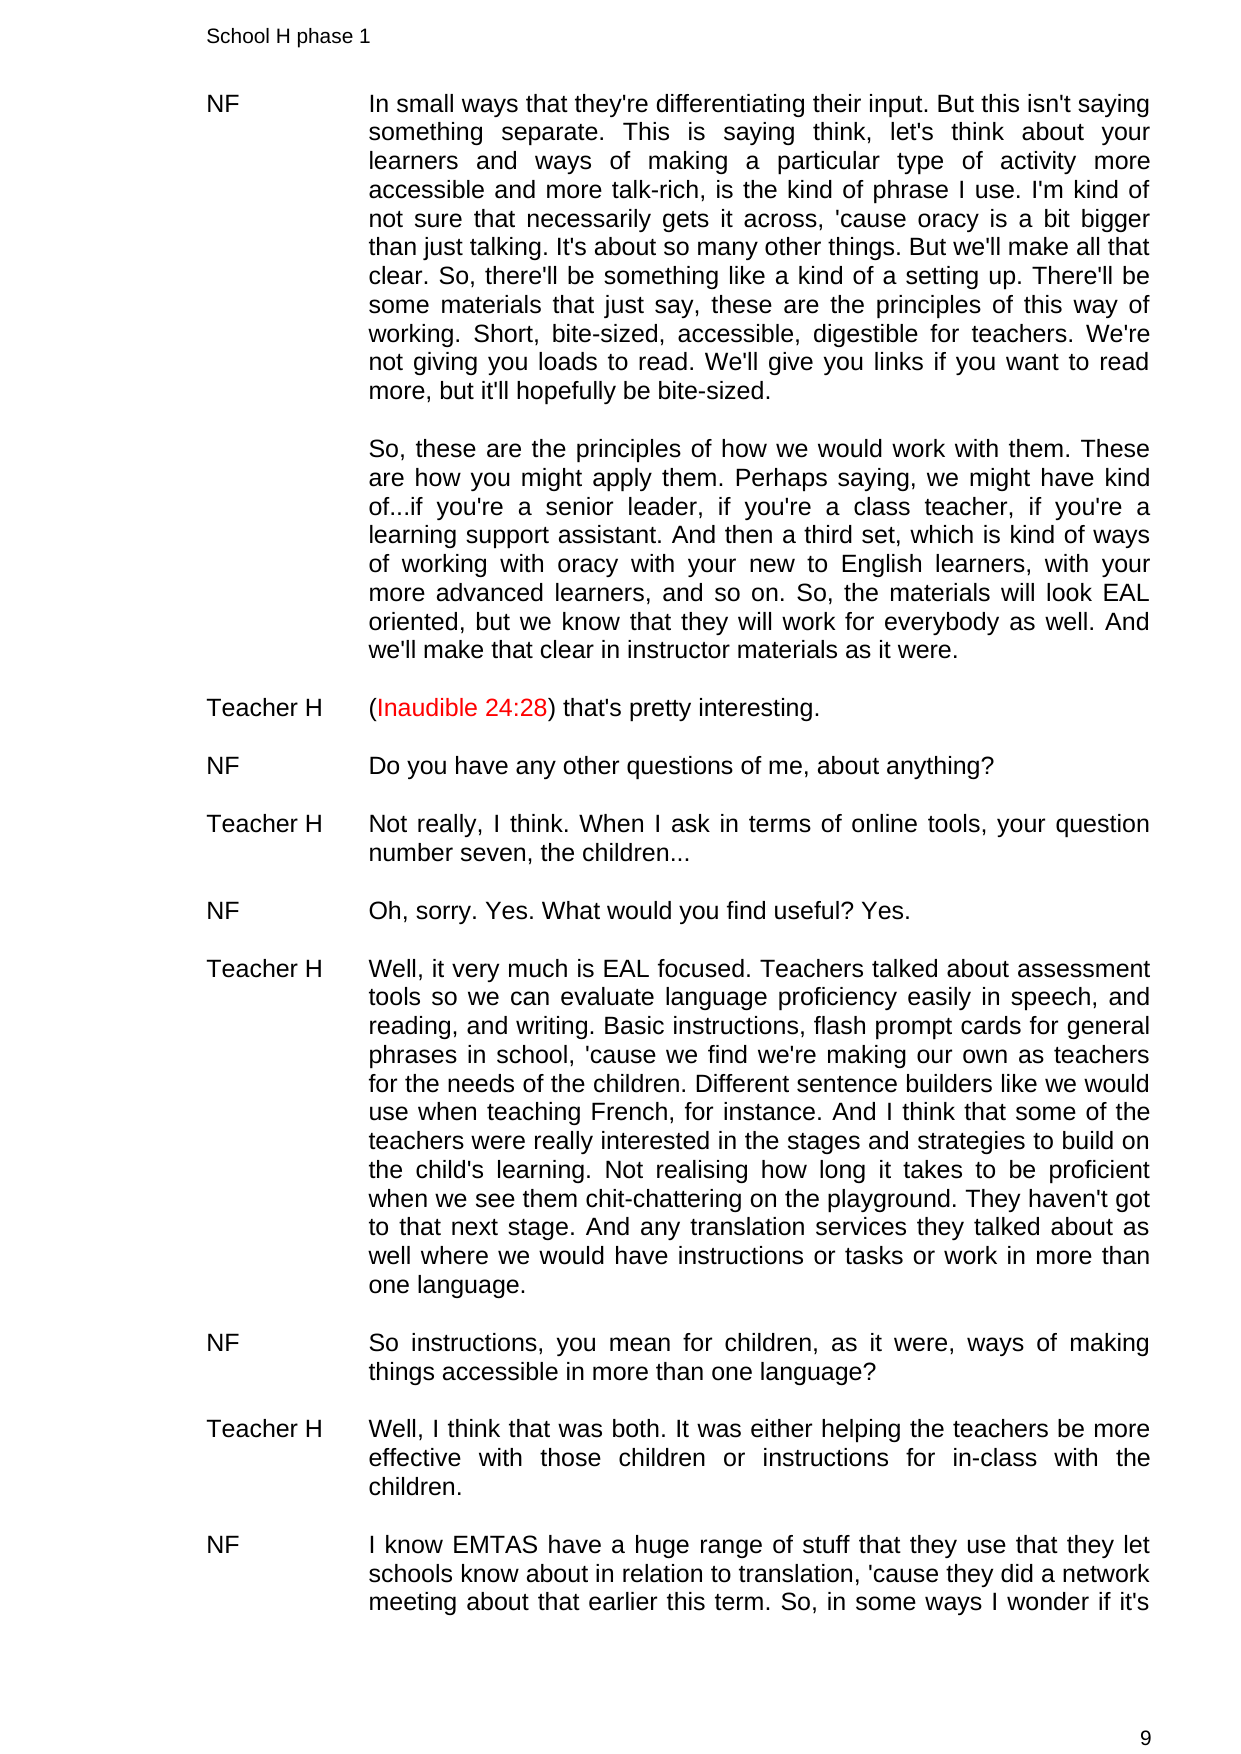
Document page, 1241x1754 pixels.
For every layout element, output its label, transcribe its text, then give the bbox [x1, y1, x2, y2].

text NF Oh, sorry. Yes. What would you find useful? Yes. [206, 896, 1152, 924]
text So, these are the principles of how we would work with them. These are how you might apply them. Perhaps saying, we might have kind of...if you're a senior leader, if you're a class teacher, if you're a learning support assistant. And then a third set, which is kind of ways of working with oracy with your new to English learners, with your more advanced learners, and so on. So, the materials will look EAL oriented, but we know that they will work for everybody as well. And we'll make that clear in instructor materials as it were. [206, 434, 1152, 664]
text Teacher H Well, I think that was both. It was either helping the teachers be more effective with those children or instructions for in-class with the children. [206, 1414, 1152, 1501]
text Teacher H (Inaudible 24:28) that's pretty interesting. [206, 693, 1152, 722]
text NF In small ways that they're differentiating their input. But this isn't saying something separate. This is saying think, let's think about your learners and ways of making a particular type of activity more accessible and more talk-rich, is the kind of phrase I use. I'm kind of not sure that necessarily gets it across, 'cause oracy is a bit bigger than just talking. It's about so many other things. But we'll make all that clear. So, there'll be something like a kind of a setting up. There'll be some materials that just say, these are the principles of this way of working. Short, bite-sized, accessible, digestible for teachers. We're not giving you loads to read. We'll give you links if you want to read more, but it'll hopefully be bite-sized. [206, 89, 1152, 405]
text NF So instructions, you mean for children, as it were, ways of making things accessible in more than one language? [206, 1328, 1152, 1385]
text NF Do you have any other questions of me, about anything? [206, 751, 1152, 780]
text Teacher H Not really, I think. When I ask in terms of online tools, your question number seven, the children... [206, 809, 1152, 867]
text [206, 1530, 1152, 1616]
text Teacher H Well, it very much is EAL focused. Teachers talked about assessment tools so we can evaluate language proficiency easily in speech, and reading, and writing. Basic instructions, flash prompt cards for general phrases in school, 'cause we find we're making our own as teachers for the needs of the children. Different sentence builders like we would use when teaching French, for instance. And I think that some of the teachers were really interested in the stages and strategies to build on the child's learning. Not realising how long it takes to be proficient when we see them chit-chattering on the playground. They haven't got to that next stage. And any translation services they talked about as well where we would have instructions or tasks or work in more than one language. [206, 954, 1152, 1299]
